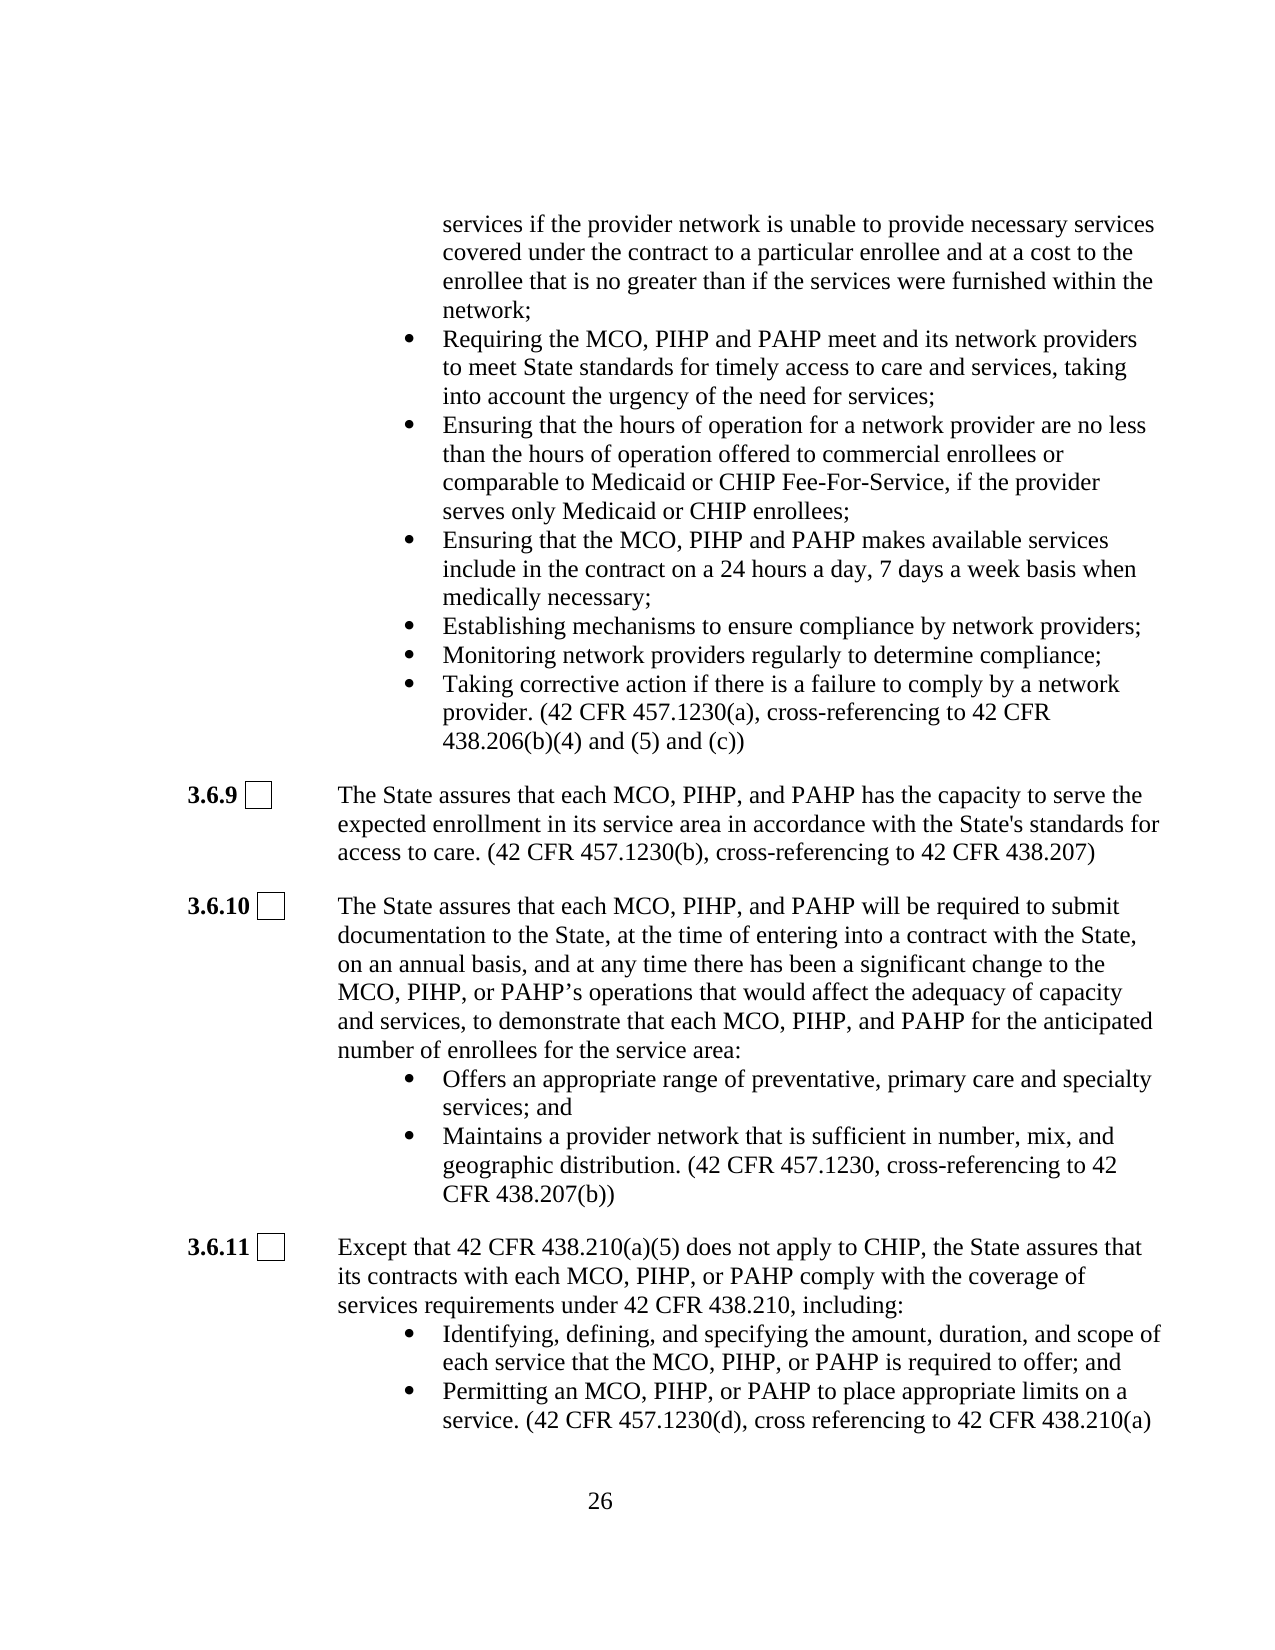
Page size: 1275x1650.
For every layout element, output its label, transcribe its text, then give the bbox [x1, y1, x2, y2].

list Taking corrective action if there is a failure to comply by a network provider. (42 CFR 457.1230(a), cross-referencing to 42 CFR 438.206(b)(4) and (5) and (c)) [405, 669, 1162, 755]
text Ensuring that the MCO, PIHP and PAHP makes available services include in the contract on a 24 hours a day, 7 days a week basis when medically necessary; [405, 525, 1162, 611]
text Offers an appropriate range of preventative, primary care and specialty services; and [405, 1064, 1162, 1121]
text Identifying, defining, and specifying the amount, duration, and scope of each service that the MCO, PIHP, or PAHP is required to offer; and [405, 1319, 1162, 1376]
list Maintains a provider network that is sufficient in number, mix, and geographic distribution. (42 CFR 457.1230, cross-referencing to 42 CFR 438.207(b)) [405, 1121, 1162, 1207]
text Ensuring that the hours of operation for a network provider are no less than the hours of operation offered to commercial enrollees or comparable to Medicaid or CHIP Fee-For-Service, if the provider serves only Medicaid or CHIP enrollees; [405, 410, 1162, 525]
subtitle 3.6.11 Except that 42 CFR 438.210(a)(5) does not apply to CHIP, the State assures that its contracts with each MCO, PIHP, or PAHP comply with the coverage of services requirements under 42 CFR 438.210, including: [187, 1232, 1162, 1319]
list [405, 1376, 1162, 1434]
subtitle 3.6.9 The State assures that each MCO, PIHP, and PAHP has the capacity to serve the expected enrollment in its service area in accordance with the State's standards for access to care. (42 CFR 457.1230(b), cross-referencing to 42 CFR 438.207) [187, 780, 1162, 866]
text Establishing mechanisms to ensure compliance by network providers; [405, 611, 1162, 640]
text Requiring the MCO, PIHP and PAHP meet and its network providers to meet State standards for timely access to care and services, taking into account the urgency of the need for services; [405, 324, 1162, 410]
subtitle 3.6.10 The State assures that each MCO, PIHP, and PAHP will be required to submit documentation to the State, at the time of entering into a contract with the State, on an annual basis, and at any time there has been a significant change to the MCO, PIHP, or PAHP’s operations that would affect the adequacy of capacity and services, to demonstrate that each MCO, PIHP, and PAHP for the anticipated number of enrollees for the service area: [187, 891, 1162, 1064]
text Monitoring network providers regularly to determine compliance; [405, 640, 1162, 669]
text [405, 209, 1162, 324]
